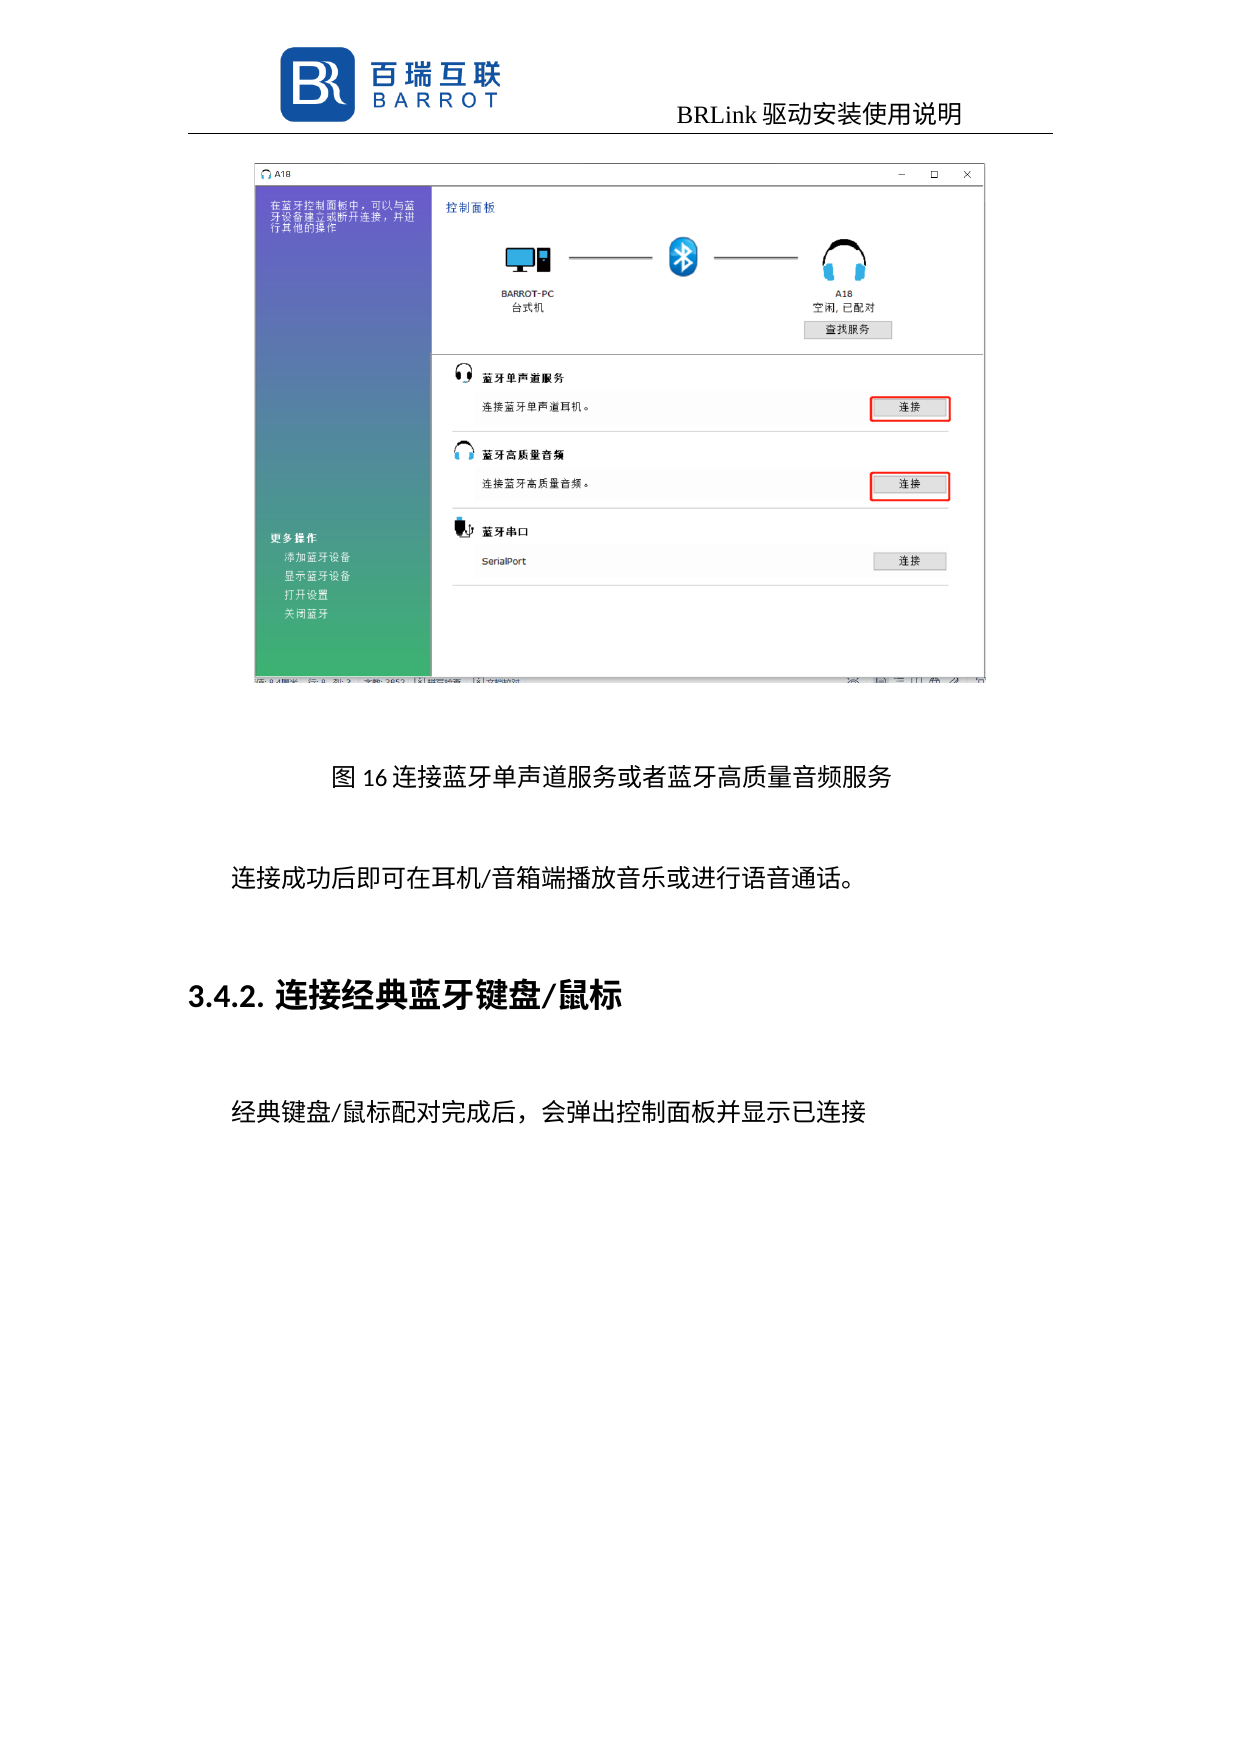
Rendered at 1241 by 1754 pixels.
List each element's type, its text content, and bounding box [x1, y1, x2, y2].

subtitle 连接经典蓝牙键盘/鼠标 [187, 959, 1053, 1027]
picture [278, 44, 502, 124]
text 连接成功后即可在耳机/音箱端播放音乐或进行语音通话。 [187, 843, 1053, 911]
picture [254, 163, 986, 683]
text 图 16连接蓝牙单声道服务或者蓝牙高质量音频服务 [231, 741, 1053, 809]
text 经典键盘/鼠标配对完成后，会弹出控制面板并显示已连接 [187, 1076, 1053, 1144]
